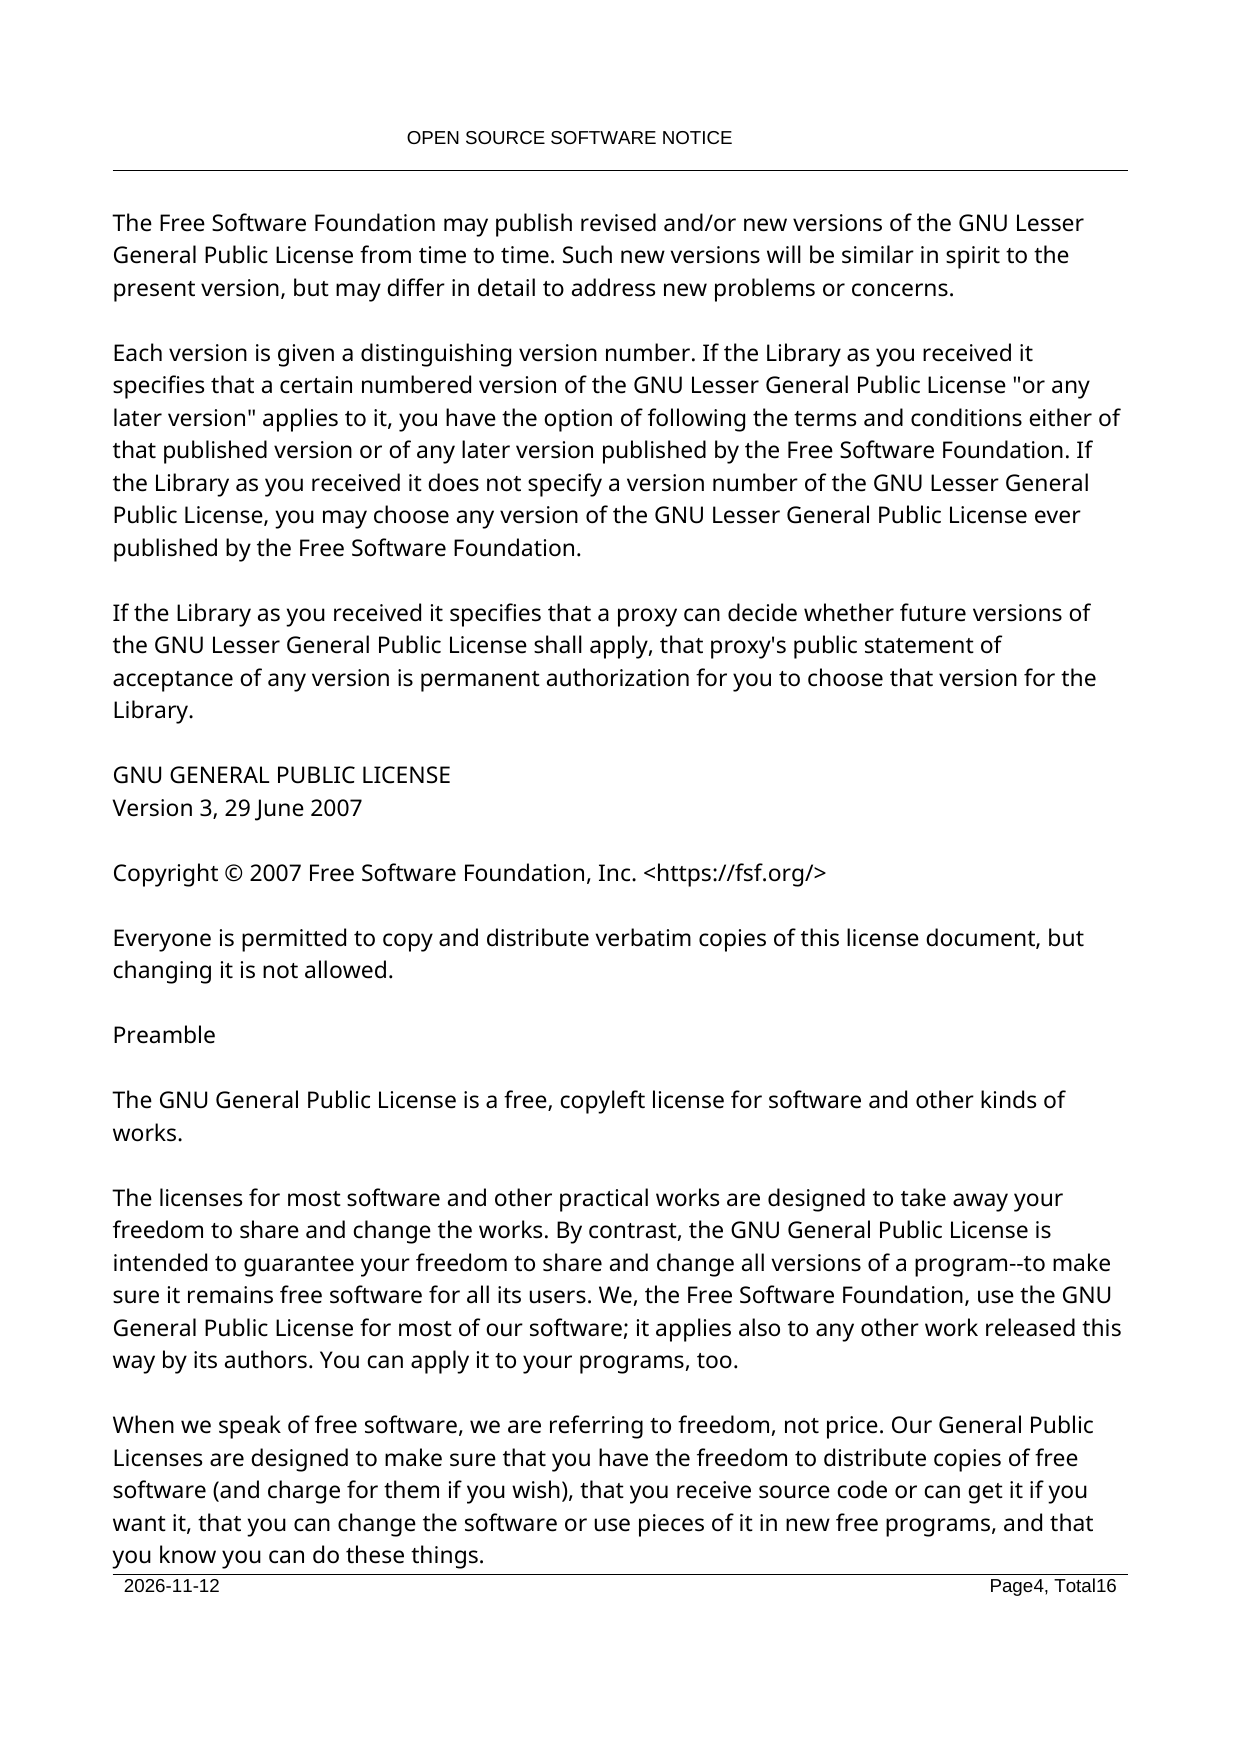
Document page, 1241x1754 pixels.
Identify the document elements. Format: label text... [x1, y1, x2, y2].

text If the Library as you received it specifies that a proxy can decide whether future versions of the GNU Lesser General Public License shall apply, that proxy's public statement of acceptance of any version is permanent authorization for you to choose that version for the Library. [112, 596, 1128, 726]
text Version 3, 29 June 2007 [112, 791, 1128, 824]
text Each version is given a distinguishing version number. If the Library as you received it specifies that a certain numbered version of the GNU Lesser General Public License "or any later version" applies to it, you have the option of following the terms and conditions either of that published version or of any later version published by the Free Software Foundation. If the Library as you received it does not specify a version number of the GNU Lesser General Public License, you may choose any version of the GNU Lesser General Public License ever published by the Free Software Foundation. [112, 336, 1128, 564]
text Everyone is permitted to copy and distribute verbatim copies of this license document, but changing it is not allowed. [112, 921, 1128, 986]
text Preamble [112, 1019, 1128, 1051]
text Copyright © 2007 Free Software Foundation, Inc. <https://fsf.org/> [112, 856, 1128, 889]
text GNU GENERAL PUBLIC LICENSE [112, 759, 1128, 791]
text The GNU General Public License is a free, copyleft license for software and other kinds of works. [112, 1084, 1128, 1149]
text When we speak of free software, we are referring to freedom, not price. Our General Public Licenses are designed to make sure that you have the freedom to distribute copies of free software (and charge for them if you wish), that you receive source code or can get it if you want it, that you can change the software or use pieces of it in new free programs, and that you know you can do these things. [112, 1409, 1128, 1571]
text The Free Software Foundation may publish revised and/or new versions of the GNU Lesser General Public License from time to time. Such new versions will be similar in spirit to the present version, but may differ in detail to address new problems or concerns. [112, 206, 1128, 304]
text The licenses for most software and other practical works are designed to take away your freedom to share and change the works. By contrast, the GNU General Public License is intended to guarantee your freedom to share and change all versions of a program--to make sure it remains free software for all its users. We, the Free Software Foundation, use the GNU General Public License for most of our software; it applies also to any other work released this way by its authors. You can apply it to your programs, too. [112, 1181, 1128, 1376]
